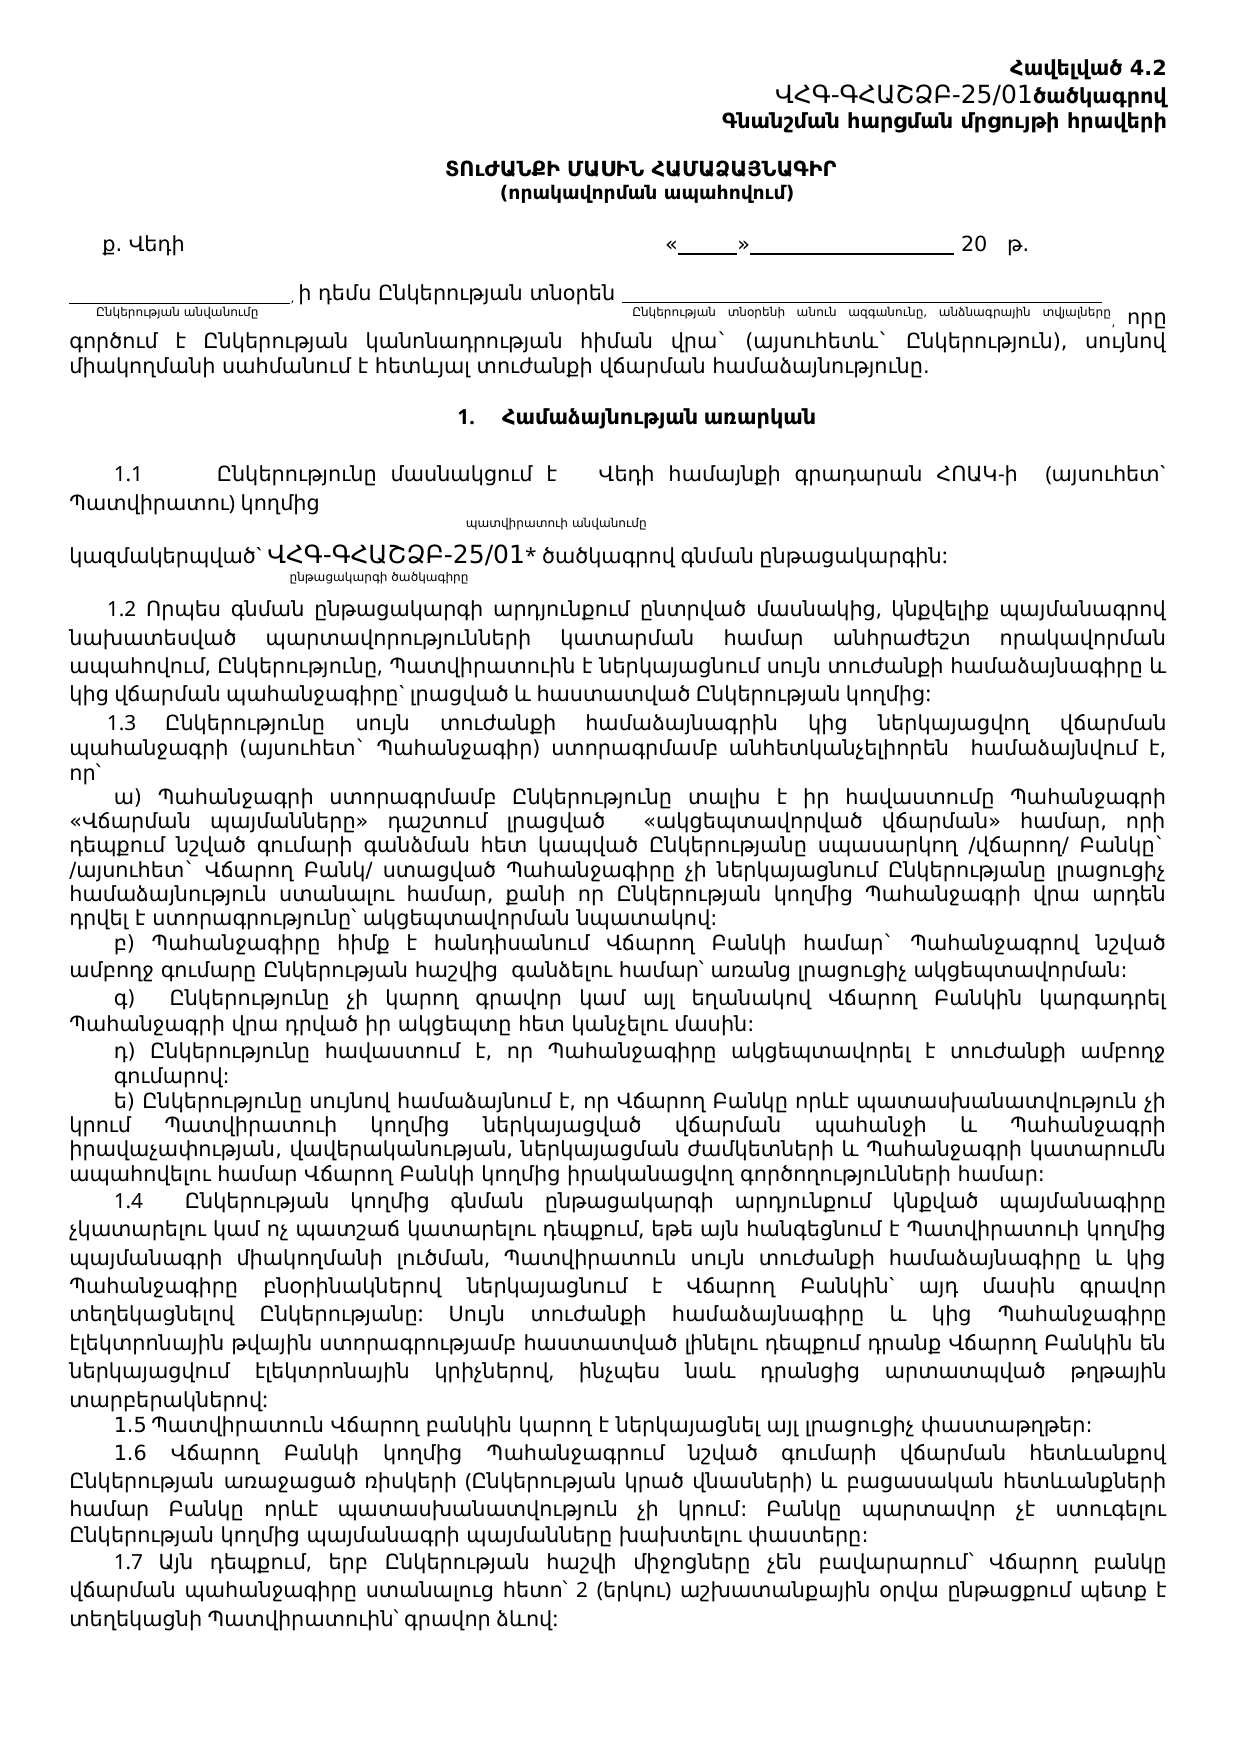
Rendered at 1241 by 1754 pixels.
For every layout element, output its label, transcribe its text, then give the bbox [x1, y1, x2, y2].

text Հավելված 4.2 [69, 56, 1167, 80]
text 1.3 Ընկերությունը սույն տուժանքի համաձայնագրին կից ներկայացվող վճարման պահանջագրի (այսուհետ` Պահանջագիր) ստորագրմամբ անհետկանչելիորեն համաձայնվում է, որ՝ [69, 708, 1167, 785]
text 1.4 Ընկերության կողմից գնման ընթացակարգի արդյունքում կնքված պայմանագիրը չկատարելու կամ ոչ պատշաճ կատարելու դեպքում, եթե այն հանգեցնում է Պատվիրատուի կողմից պայմանագրի միակողմանի լուծման, Պատվիրատուն սույն տուժանքի համաձայնագիրը և կից Պահանջագիրը բնօրինակներով ներկայացնում է Վճարող Բանկին` այդ մասին գրավոր տեղեկացնելով Ընկերությանը: Սույն տուժանքի համաձայնագիրը և կից Պահանջագիրը էլեկտրոնային թվային ստորագրությամբ հաստատված լինելու դեպքում դրանք Վճարող Բանկին են ներկայացվում էլեկտրոնային կրիչներով, ինչպես նաև դրանցից արտատպված թղթային տարբերակներով: [69, 1186, 1167, 1413]
text ք. Վեդի « » 20 թ. [69, 232, 1167, 257]
list Համաձայնության առարկան [107, 402, 1167, 431]
text գ) Ընկերությունը չի կարող գրավոր կամ այլ եղանակով Վճարող Բանկին կարգադրել Պահանջագրի վրա դրված իր ակցեպտը հետ կանչելու մասին: [69, 983, 1167, 1036]
text Ընկերության անվանումը Ընկերության տնօրենի անուն ազգանունը, անձնագրային տվյալները, որը գործում է Ընկերության կանոնադրության հիման վրա` (այսուհետև` Ընկերություն), սույնով միակողմանի սահմանում է հետևյալ տուժանքի վճարման համաձայնությունը. [69, 305, 1167, 378]
text 1.2 Որպես գնման ընթացակարգի արդյունքում ընտրված մասնակից, կնքվելիք պայմանագրով նախատեսված պարտավորությունների կատարման համար անհրաժեշտ որակավորման ապահովում, Ընկերությունը, Պատվիրատուին է ներկայացնում սույն տուժանքի համաձայնագիրը և կից վճարման պահանջագիրը` լրացված և հաստատված Ընկերության կողմից: [69, 594, 1167, 708]
text բ) Պահանջագիրը հիմք է հանդիսանում Վճարող Բանկի համար` Պահանջագրով նշված ամբողջ գումարը Ընկերության հաշվից գանձելու համար՝ առանց լրացուցիչ ակցեպտավորման: [69, 931, 1167, 983]
text ե) Ընկերությունը սույնով համաձայնում է, որ Վճարող Բանկը որևէ պատասխանատվություն չի կրում Պատվիրատուի կողմից ներկայացված վճարման պահանջի և Պահանջագրի իրավաչափության, վավերականության, ներկայացման ժամկետների և Պահանջագրի կատարումն ապահովելու համար Վճարող Բանկի կողմից իրականացվող գործողությունների համար: [69, 1089, 1167, 1186]
text կազմակերպված` ՎՀԳ-ԳՀԱՇՁԲ-25/01* ծածկագրով գնման ընթացակարգին: [69, 541, 1167, 570]
text (որակավորման ապահովում) [69, 182, 1167, 204]
text ՏՈւԺԱՆՔԻ ՄԱՍԻՆ ՀԱՄԱՁԱՅՆԱԳԻՐ [69, 157, 1167, 182]
text Գնանշման հարցման մրցույթի հրավերի [69, 109, 1167, 133]
text 1.6 Վճարող Բանկի կողմից Պահանջագրում նշված գումարի վճարման հետևանքով Ընկերության առաջացած ռիսկերի (Ընկերության կրած վնասների) և բացասական հետևանքների համար Բանկը որևէ պատասխանատվություն չի կրում: Բանկը պարտավոր չէ ստուգելու Ընկերության կողմից պայմանագրի պայմանները խախտելու փաստերը: [69, 1438, 1167, 1547]
text ա) Պահանջագրի ստորագրմամբ Ընկերությունը տալիս է իր հավաստումը Պահանջագրի «Վճարման պայմանները» դաշտում լրացված «ակցեպտավորված վճարման» համար, որի դեպքում նշված գումարի գանձման հետ կապված Ընկերությանը սպասարկող /վճարող/ Բանկը` /այսուհետ` Վճարող Բանկ/ ստացված Պահանջագիրը չի ներկայացնում Ընկերությանը լրացուցիչ համաձայնություն ստանալու համար, քանի որ Ընկերության կողմից Պահանջագրի վրա արդեն դրվել է ստորագրությունը՝ ակցեպտավորման նպատակով: [69, 785, 1167, 931]
list Ընկերությունը մասնակցում է Վեդի համայնքի գրադարան ՀՈԱԿ-ի (այսուհետ` Պատվիրատու) կողմից [69, 459, 1167, 516]
text պատվիրատուի անվանումը [113, 516, 1167, 541]
text ընթացակարգի ծածկագիրը [113, 570, 1167, 594]
text դ) Ընկերությունը հավաստում է, որ Պահանջագիրը ակցեպտավորել է տուժանքի ամբողջ գումարով: [113, 1036, 1167, 1089]
text 1.7 Այն դեպքում, երբ Ընկերության հաշվի միջոցները չեն բավարարում՝ Վճարող բանկը վճարման պահանջագիրը ստանալուց հետո՝ 2 (երկու) աշխատանքային օրվա ընթացքում պետք է տեղեկացնի Պատվիրատուին՝ գրավոր ձևով: [69, 1547, 1167, 1632]
text ՎՀԳ-ԳՀԱՇՁԲ-25/01ծածկագրով [69, 80, 1167, 109]
text , ի դեմս Ընկերության տնօրեն [69, 281, 1167, 305]
list Պատվիրատուն Վճարող բանկին կարող է ներկայացնել այլ լրացուցիչ փաստաթղթեր: [113, 1413, 1167, 1438]
